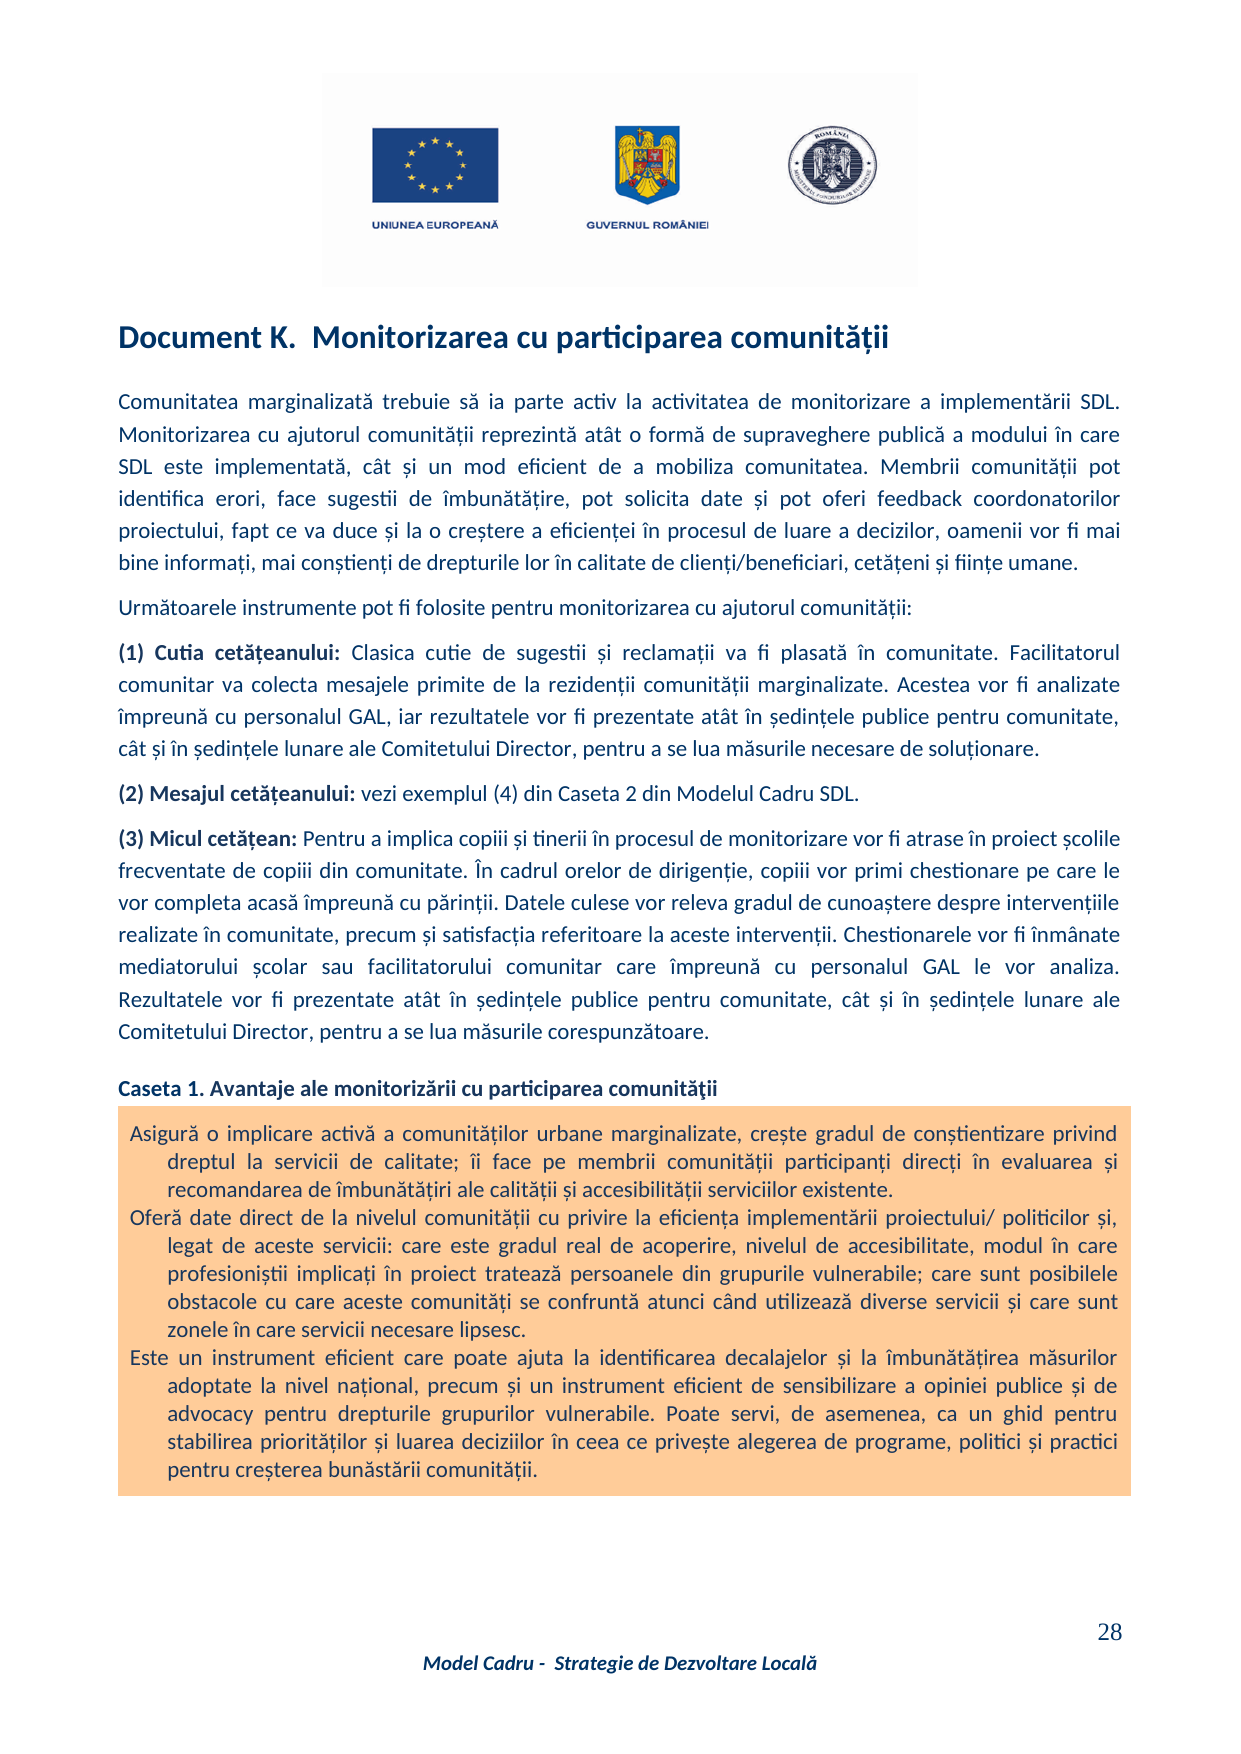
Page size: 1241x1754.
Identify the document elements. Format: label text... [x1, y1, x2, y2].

subtitle Document K. Monitorizarea cu participarea comunității [118, 316, 1122, 356]
text Următoarele instrumente pot fi folosite pentru monitorizarea cu ajutorul comunității: [118, 593, 1122, 621]
table_header Asigură o implicare activă a comunităților urbane marginalizate, crește gradul de conștientizare privind dreptul la servicii de calitate; îi face pe membrii comunității participanți direcți în evaluarea și recomandarea de îmbunătățiri ale calității și accesibilității serviciilor existente. Oferă date direct de la nivelul comunității cu privire la eficiența implementării proiectului/ politicilor și, legat de aceste servicii: care este gradul real de acoperire, nivelul de accesibilitate, modul în care profesioniștii implicați în proiect tratează persoanele din grupurile vulnerabile; care sunt posibilele obstacole cu care aceste comunități se confruntă atunci când utilizează diverse servicii și care sunt zonele în care servicii necesare lipsesc. Este un instrument eficient care poate ajuta la identificarea decalajelor și la îmbunătățirea măsurilor adoptate la nivel național, precum și un instrument eficient de sensibilizare a opiniei publice și de advocacy pentru drepturile grupurilor vulnerabile. Poate servi, de asemenea, ca un ghid pentru stabilirea priorităților și luarea deciziilor în ceea ce privește alegerea de programe, politici și practici pentru creșterea bunăstării comunității. [118, 1106, 1131, 1496]
text (1) Cutia cetățeanului: Clasica cutie de sugestii și reclamații va fi plasată în comunitate. Facilitatorul comunitar va colecta mesajele primite de la rezidenții comunității marginalizate. Acestea vor fi analizate împreună cu personalul GAL, iar rezultatele vor fi prezentate atât în ședințele publice pentru comunitate, cât și în ședințele lunare ale Comitetului Director, pentru a se lua măsurile necesare de soluționare. [118, 638, 1122, 762]
picture [322, 73, 918, 287]
text Comunitatea marginalizată trebuie să ia parte activ la activitatea de monitorizare a implementării SDL. Monitorizarea cu ajutorul comunității reprezintă atât o formă de supraveghere publică a modului în care SDL este implementată, cât și un mod eficient de a mobiliza comunitatea. Membrii comunității pot identifica erori, face sugestii de îmbunătățire, pot solicita date și pot oferi feedback coordonatorilor proiectului, fapt ce va duce și la o creștere a eficienței în procesul de luare a decizilor, oamenii vor fi mai bine informați, mai conștienți de drepturile lor în calitate de clienți/beneficiari, cetățeni și ființe umane. [118, 387, 1122, 576]
text (3) Micul cetățean: Pentru a implica copiii și tinerii în procesul de monitorizare vor fi atrase în proiect școlile frecventate de copiii din comunitate. În cadrul orelor de dirigenție, copiii vor primi chestionare pe care le vor completa acasă împreună cu părinții. Datele culese vor releva gradul de cunoaștere despre intervențiile realizate în comunitate, precum și satisfacția referitoare la aceste intervenții. Chestionarele vor fi înmânate mediatorului școlar sau facilitatorului comunitar care împreună cu personalul GAL le vor analiza. Rezultatele vor fi prezentate atât în ședințele publice pentru comunitate, cât și în ședințele lunare ale Comitetului Director, pentru a se lua măsurile corespunzătoare. [118, 824, 1122, 1045]
text (2) Mesajul cetățeanului: vezi exemplul (4) din Caseta 2 din Modelul Cadru SDL. [118, 779, 1122, 807]
